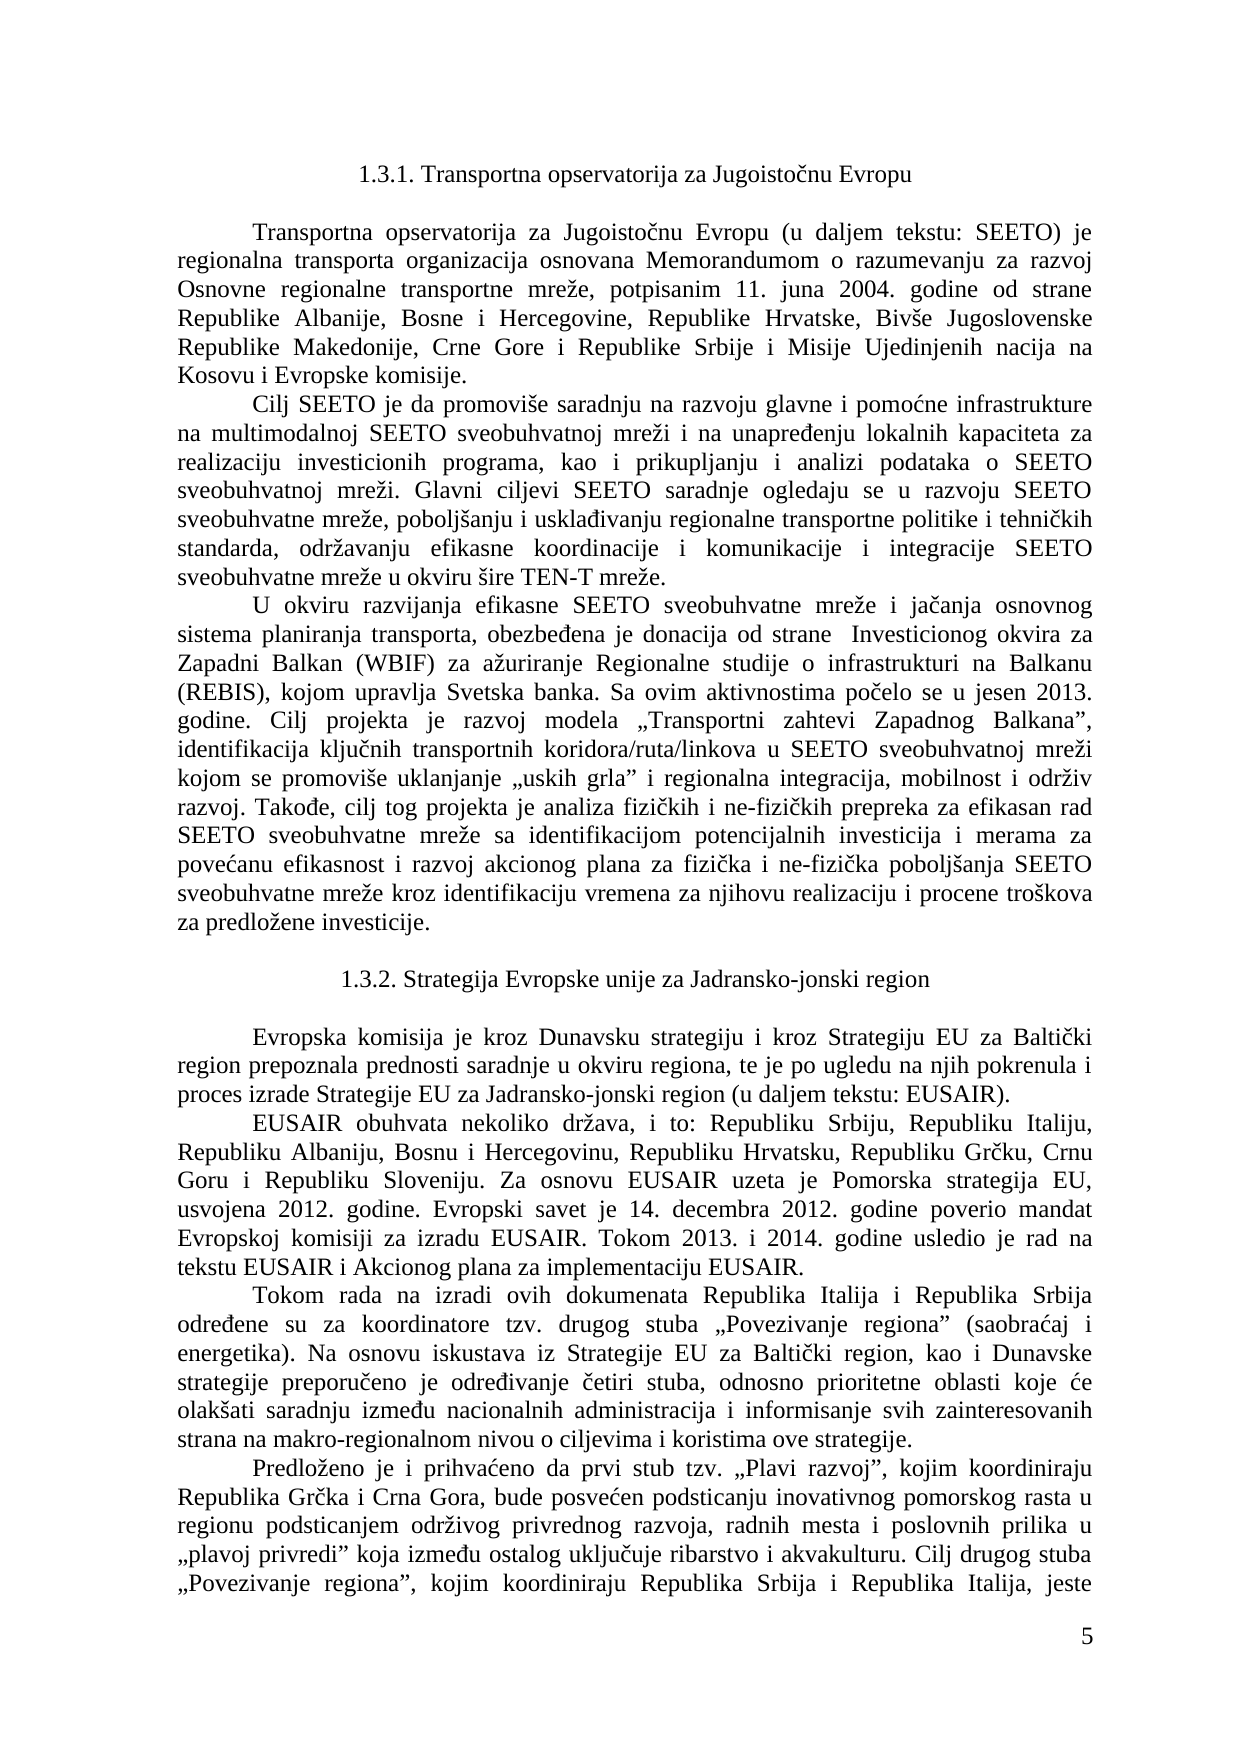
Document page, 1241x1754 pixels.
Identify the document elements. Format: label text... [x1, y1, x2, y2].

text EUSAIR obuhvata nekoliko država, i to: Republiku Srbiju, Republiku Italiju, Republiku Albaniju, Bosnu i Hercegovinu, Republiku Hrvatsku, Republiku Grčku, Crnu Goru i Republiku Sloveniju. Za osnovu EUSAIR uzeta je Pomorska strategija EU, usvojena 2012. godine. Evropski savet je 14. decembra 2012. godine poverio mandat Evropskoj komisiji za izradu EUSAIR. Tokom 2013. i 2014. godine usledio je rad na tekstu EUSAIR i Akcionog plana za implementaciju EUSAIR. [177, 1108, 1093, 1281]
subtitle 1.3.2. Strategija Evropske unije za Jadransko-jonski region [177, 964, 1093, 993]
subtitle 1.3.1. Transportna opservatorija za Jugoistočnu Evropu [177, 159, 1093, 188]
text Transportna opservatorija za Jugoistočnu Evropu (u daljem tekstu: SEETO) je regionalna transporta organizacija osnovana Memorandumom o razumevanju za razvoj Osnovne regionalne transportne mreže, potpisanim 11. juna 2004. godine od strane Republike Albanije, Bosne i Hercegovine, Republike Hrvatske, Bivše Jugoslovenske Republike Makedonije, Crne Gore i Republike Srbije i Misije Ujedinjenih nacija na Kosovu i Evropske komisije. [177, 217, 1093, 389]
text U okviru razvijanja efikasne SEETO sveobuhvatne mreže i jačanja osnovnog sistema planiranja transporta, obezbeđena je donacija od strane Investicionog okvira za Zapadni Balkan (WBIF) za ažuriranje Regionalne studije o infrastrukturi na Balkanu (REBIS), kojom upravlja Svetska banka. Sa ovim aktivnostima počelo se u jesen 2013. godine. Cilj projekta je razvoj modela „Transportni zahtevi Zapadnog Balkana”, identifikacija ključnih transportnih koridora/ruta/linkova u SEETO sveobuhvatnoj mreži kojom se promoviše uklanjanje „uskih grla” i regionalna integracija, mobilnost i održiv razvoj. Takođe, cilj tog projekta je analiza fizičkih i ne-fizičkih prepreka za efikasan rad SEETO sveobuhvatne mreže sa identifikacijom potencijalnih investicija i merama za povećanu efikasnost i razvoj akcionog plana za fizička i ne-fizička poboljšanja SEETO sveobuhvatne mreže kroz identifikaciju vremena za njihovu realizaciju i procene troškova za predložene investicije. [177, 591, 1093, 936]
text Tokom rada na izradi ovih dokumenata Republika Italija i Republika Srbija određene su za koordinatore tzv. drugog stuba „Povezivanje regiona” (saobraćaj i energetika). Na osnovu iskustava iz Strategije EU za Baltički region, kao i Dunavske strategije preporučeno je određivanje četiri stuba, odnosno prioritetne oblasti koje će olakšati saradnju između nacionalnih administracija i informisanje svih zainteresovanih strana na makro-regionalnom nivou o ciljevima i koristima ove strategije. [177, 1281, 1093, 1453]
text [177, 1453, 1093, 1597]
text Cilj SEETO je da promoviše saradnju na razvoju glavne i pomoćne infrastrukture na multimodalnoj SEETO sveobuhvatnoj mreži i na unapređenju lokalnih kapaciteta za realizaciju investicionih programa, kao i prikupljanju i analizi podataka o SEETO sveobuhvatnoj mreži. Glavni ciljevi SEETO saradnje ogledaju se u razvoju SEETO sveobuhvatne mreže, poboljšanju i usklađivanju regionalne transportne politike i tehničkih standarda, održavanju efikasne koordinacije i komunikacije i integracije SEETO sveobuhvatne mreže u okviru šire TEN-T mreže. [177, 389, 1093, 591]
text Evropska komisija je kroz Dunavsku strategiju i kroz Strategiju EU za Baltički region prepoznala prednosti saradnje u okviru regiona, te je po ugledu na njih pokrenula i proces izrade Strategije EU za Jadransko-jonski region (u daljem tekstu: EUSAIR). [177, 1022, 1093, 1108]
